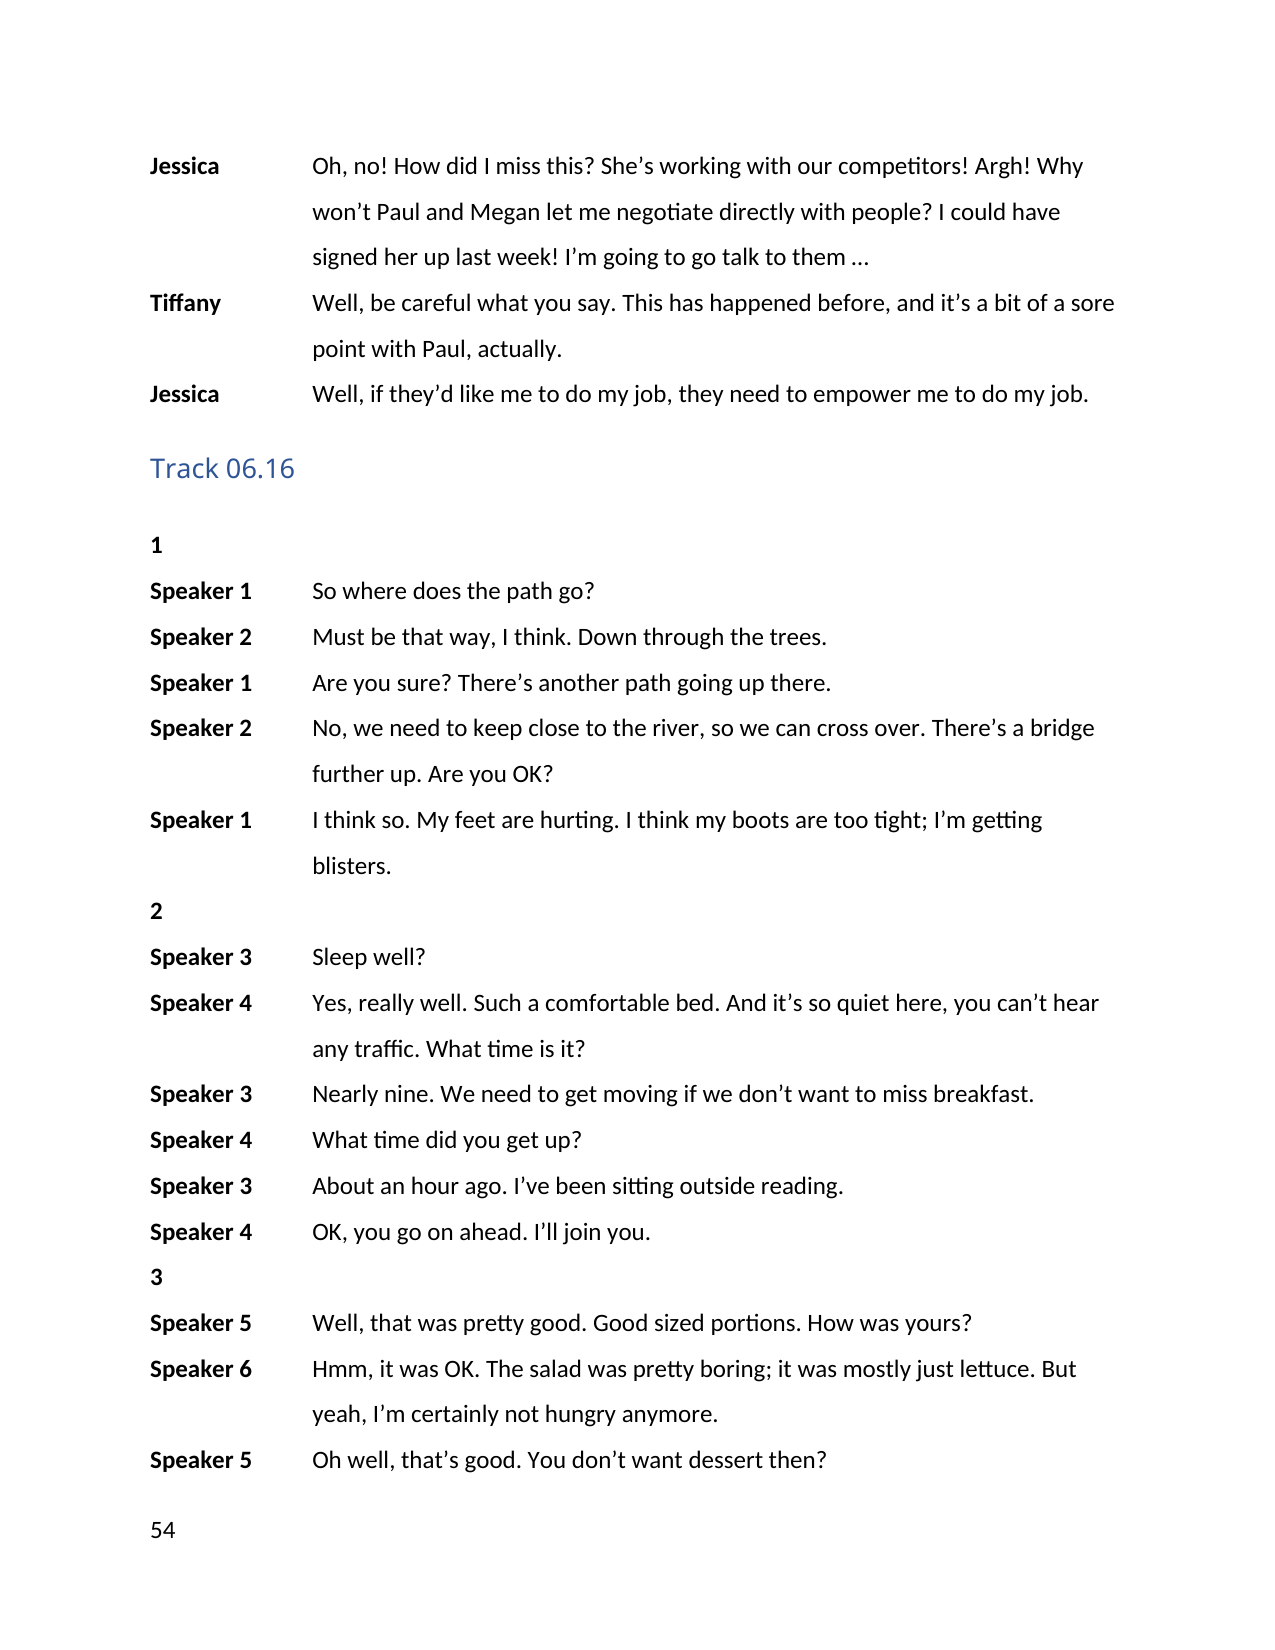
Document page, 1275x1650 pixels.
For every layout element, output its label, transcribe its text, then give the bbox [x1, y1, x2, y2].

text Tiffany Well, be careful what you say. This has happened before, and it’s a bit of a sore point with Paul, actually. [150, 287, 1125, 363]
text Jessica Oh, no! How did I miss this? She’s working with our competitors! Argh! Why won’t Paul and Megan let me negotiate directly with people? I could have signed her up last week! I’m going to go talk to them … [150, 150, 1125, 272]
text Speaker 4 What time did you get up? [150, 1124, 1125, 1155]
text 2 [150, 896, 1125, 926]
text Speaker 1 So where does the path go? [150, 575, 1125, 606]
text Speaker 3 Sleep well? [150, 941, 1125, 972]
text Speaker 3 About an hour ago. I’ve been sitting outside reading. [150, 1170, 1125, 1200]
text Speaker 2 No, we need to keep close to the river, so we can cross over. There’s a bridge further up. Are you OK? [150, 713, 1125, 789]
text Speaker 1 I think so. My feet are hurting. I think my boots are too tight; I’m getting blisters. [150, 804, 1125, 880]
text 1 [150, 530, 1125, 560]
text Speaker 5 Oh well, that’s good. You don’t want dessert then? [150, 1444, 1125, 1475]
text Speaker 3 Nearly nine. We need to get moving if we don’t want to miss breakfast. [150, 1078, 1125, 1109]
text Speaker 5 Well, that was pretty good. Good sized portions. How was yours? [150, 1307, 1125, 1338]
text 3 [150, 1261, 1125, 1292]
text Jessica Well, if they’d like me to do my job, they need to empower me to do my job. [150, 379, 1125, 409]
text Speaker 4 OK, you go on ahead. I’ll join you. [150, 1216, 1125, 1246]
text Speaker 4 Yes, really well. Such a comfortable bed. And it’s so quiet here, you can’t hear any traffic. What time is it? [150, 987, 1125, 1063]
subtitle Track 06.16 [150, 449, 1125, 486]
text Speaker 2 Must be that way, I think. Down through the trees. [150, 621, 1125, 652]
text Speaker 1 Are you sure? There’s another path going up there. [150, 667, 1125, 697]
text Speaker 6 Hmm, it was OK. The salad was pretty boring; it was mostly just lettuce. But yeah, I’m certainly not hungry anymore. [150, 1353, 1125, 1429]
